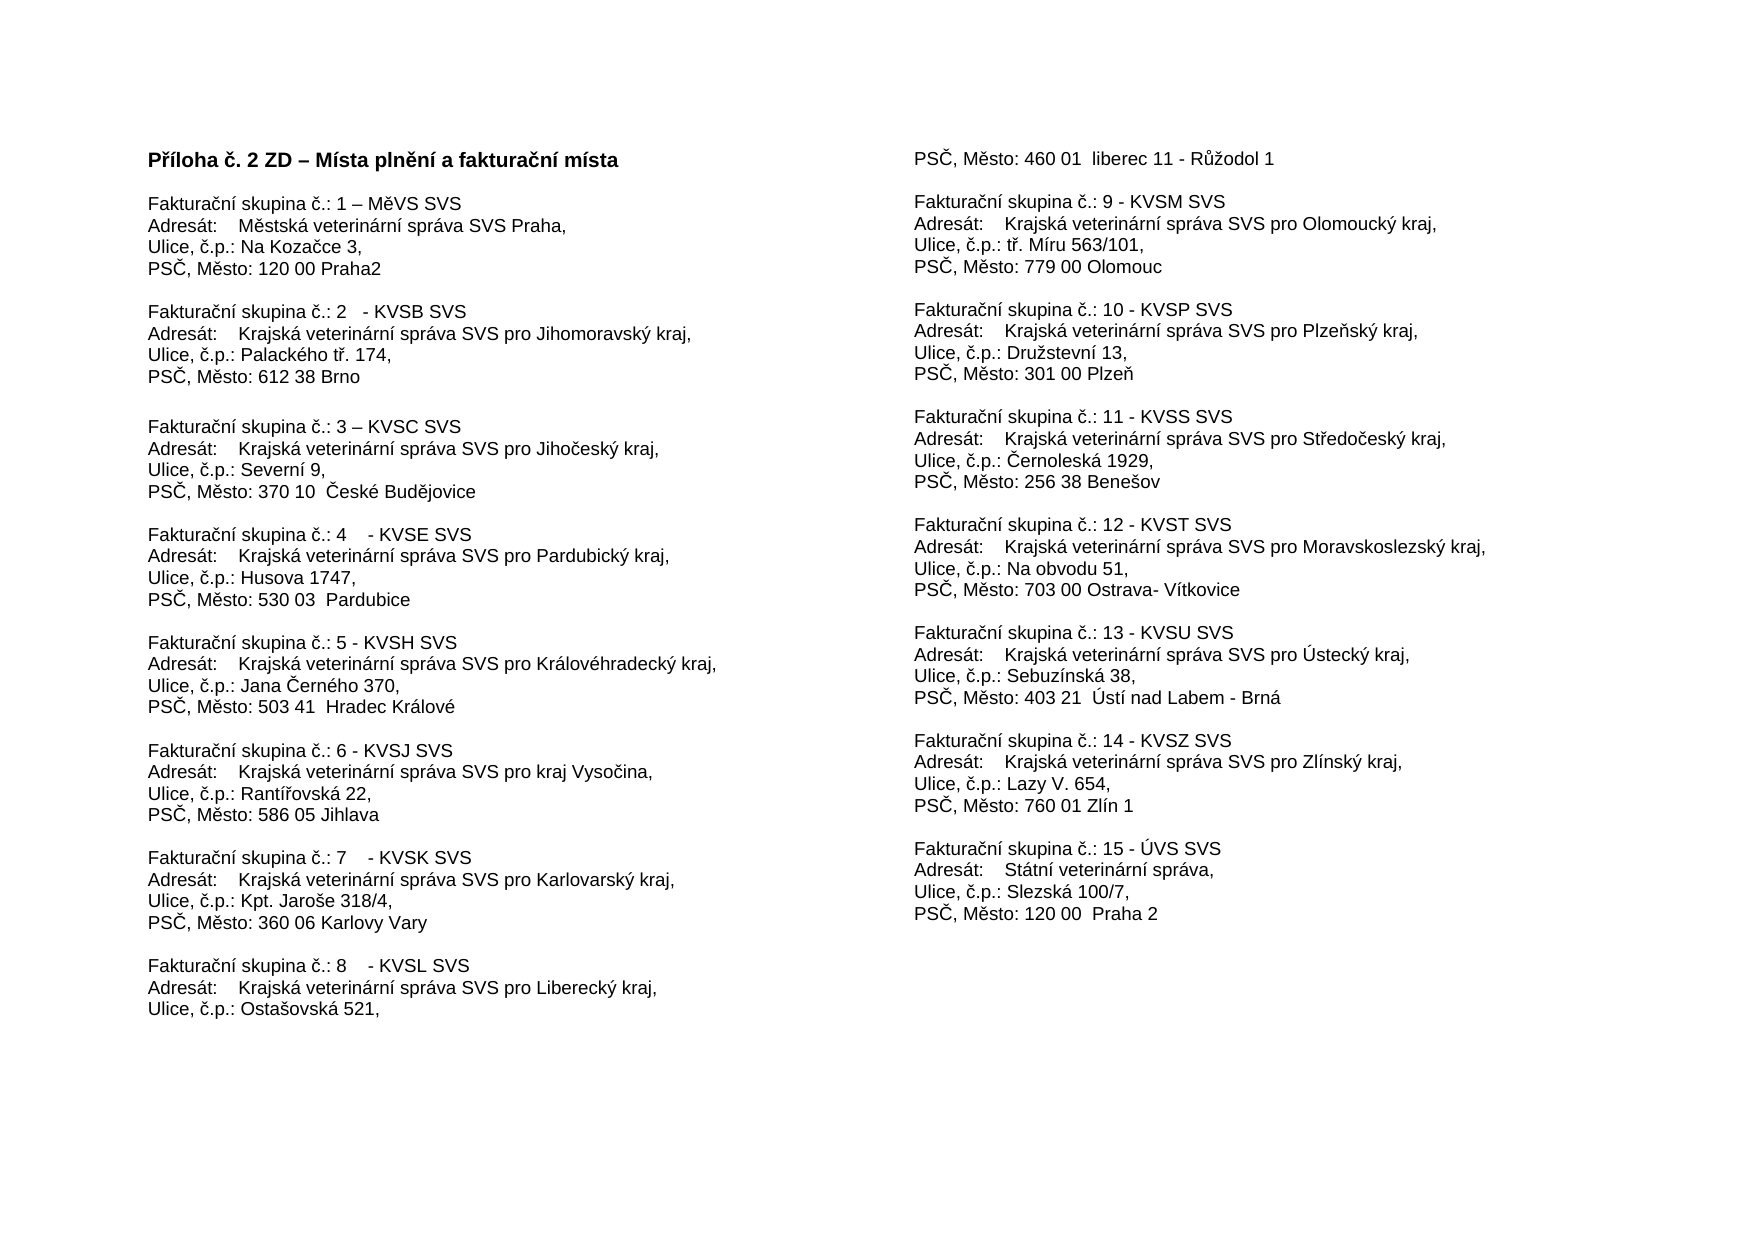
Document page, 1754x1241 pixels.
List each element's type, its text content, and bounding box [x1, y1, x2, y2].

text Fakturační skupina č.: 15 - ÚVS SVS [914, 838, 1606, 859]
text Adresát: Krajská veterinární správa SVS pro Pardubický kraj, [148, 545, 840, 567]
text Fakturační skupina č.: 6 - KVSJ SVS [148, 739, 840, 761]
text Adresát: Krajská veterinární správa SVS pro Plzeňský kraj, [914, 320, 1606, 342]
text PSČ, Město: 370 10 České Budějovice [148, 481, 840, 502]
text Ulice, č.p.: Slezská 100/7, [914, 881, 1606, 902]
text Adresát: Krajská veterinární správa SVS pro Liberecký kraj, [148, 977, 840, 998]
text PSČ, Město: 703 00 Ostrava- Vítkovice [914, 579, 1606, 600]
text Ulice, č.p.: Na Kozačce 3, [148, 236, 840, 258]
text Adresát: Krajská veterinární správa SVS pro Zlínský kraj, [914, 751, 1606, 773]
text PSČ, Město: 120 00 Praha 2 [914, 902, 1606, 924]
text Ulice, č.p.: Palackého tř. 174, [148, 344, 840, 366]
text PSČ, Město: 120 00 Praha2 [148, 258, 840, 279]
text PSČ, Město: 779 00 Olomouc [914, 255, 1606, 277]
text Ulice, č.p.: Sebuzínská 38, [914, 665, 1606, 687]
text PSČ, Město: 360 06 Karlovy Vary [148, 912, 840, 933]
text Adresát: Krajská veterinární správa SVS pro Královéhradecký kraj, [148, 653, 840, 675]
text Adresát: Krajská veterinární správa SVS pro Středočeský kraj, [914, 428, 1606, 449]
text Fakturační skupina č.: 10 - KVSP SVS [914, 298, 1606, 320]
text Ulice, č.p.: Černoleská 1929, [914, 449, 1606, 471]
text Ulice, č.p.: Družstevní 13, [914, 342, 1606, 363]
text Ulice, č.p.: Severní 9, [148, 459, 840, 481]
text Fakturační skupina č.: 8 - KVSL SVS [148, 955, 840, 977]
text Fakturační skupina č.: 14 - KVSZ SVS [914, 730, 1606, 751]
text Fakturační skupina č.: 2 - KVSB SVS [148, 301, 840, 322]
text PSČ, Město: 256 38 Benešov [914, 471, 1606, 493]
text PSČ, Město: 460 01 liberec 11 - Růžodol 1 [914, 148, 1606, 169]
text Ulice, č.p.: Na obvodu 51, [914, 557, 1606, 579]
text PSČ, Město: 530 03 Pardubice [148, 588, 840, 610]
text Fakturační skupina č.: 12 - KVST SVS [914, 514, 1606, 536]
text Fakturační skupina č.: 9 - KVSM SVS [914, 191, 1606, 212]
text Ulice, č.p.: Rantířovská 22, [148, 782, 840, 804]
text Ulice, č.p.: Husova 1747, [148, 567, 840, 588]
text Ulice, č.p.: tř. Míru 563/101, [914, 234, 1606, 255]
text PSČ, Město: 503 41 Hradec Králové [148, 696, 840, 718]
text PSČ, Město: 301 00 Plzeň [914, 363, 1606, 385]
text Adresát: Krajská veterinární správa SVS pro Karlovarský kraj, [148, 869, 840, 890]
text Ulice, č.p.: Lazy V. 654, [914, 773, 1606, 794]
text Fakturační skupina č.: 5 - KVSH SVS [148, 632, 840, 653]
text PSČ, Město: 760 01 Zlín 1 [914, 794, 1606, 816]
text Adresát: Krajská veterinární správa SVS pro Jihomoravský kraj, [148, 322, 840, 344]
text PSČ, Město: 403 21 Ústí nad Labem - Brná [914, 687, 1606, 708]
text Adresát: Krajská veterinární správa SVS pro Olomoucký kraj, [914, 212, 1606, 234]
text Fakturační skupina č.: 11 - KVSS SVS [914, 406, 1606, 428]
text Fakturační skupina č.: 4 - KVSE SVS [148, 524, 840, 545]
text PSČ, Město: 586 05 Jihlava [148, 804, 840, 826]
text Fakturační skupina č.: 1 – MěVS SVS [148, 193, 840, 215]
text Příloha č. 2 ZD – Místa plnění a fakturační místa [148, 148, 840, 172]
text Adresát: Krajská veterinární správa SVS pro Ústecký kraj, [914, 643, 1606, 665]
text Adresát: Městská veterinární správa SVS Praha, [148, 215, 840, 236]
text Fakturační skupina č.: 7 - KVSK SVS [148, 847, 840, 869]
text Ulice, č.p.: Jana Černého 370, [148, 675, 840, 696]
text Fakturační skupina č.: 3 – KVSC SVS [148, 416, 840, 437]
text Adresát: Krajská veterinární správa SVS pro Jihočeský kraj, [148, 437, 840, 459]
text Ulice, č.p.: Kpt. Jaroše 318/4, [148, 890, 840, 912]
text Adresát: Krajská veterinární správa SVS pro kraj Vysočina, [148, 761, 840, 782]
text Ulice, č.p.: Ostašovská 521, [148, 998, 840, 1020]
text Adresát: Státní veterinární správa, [914, 859, 1606, 881]
text PSČ, Město: 612 38 Brno [148, 366, 840, 387]
text Fakturační skupina č.: 13 - KVSU SVS [914, 622, 1606, 643]
text Adresát: Krajská veterinární správa SVS pro Moravskoslezský kraj, [914, 536, 1606, 557]
